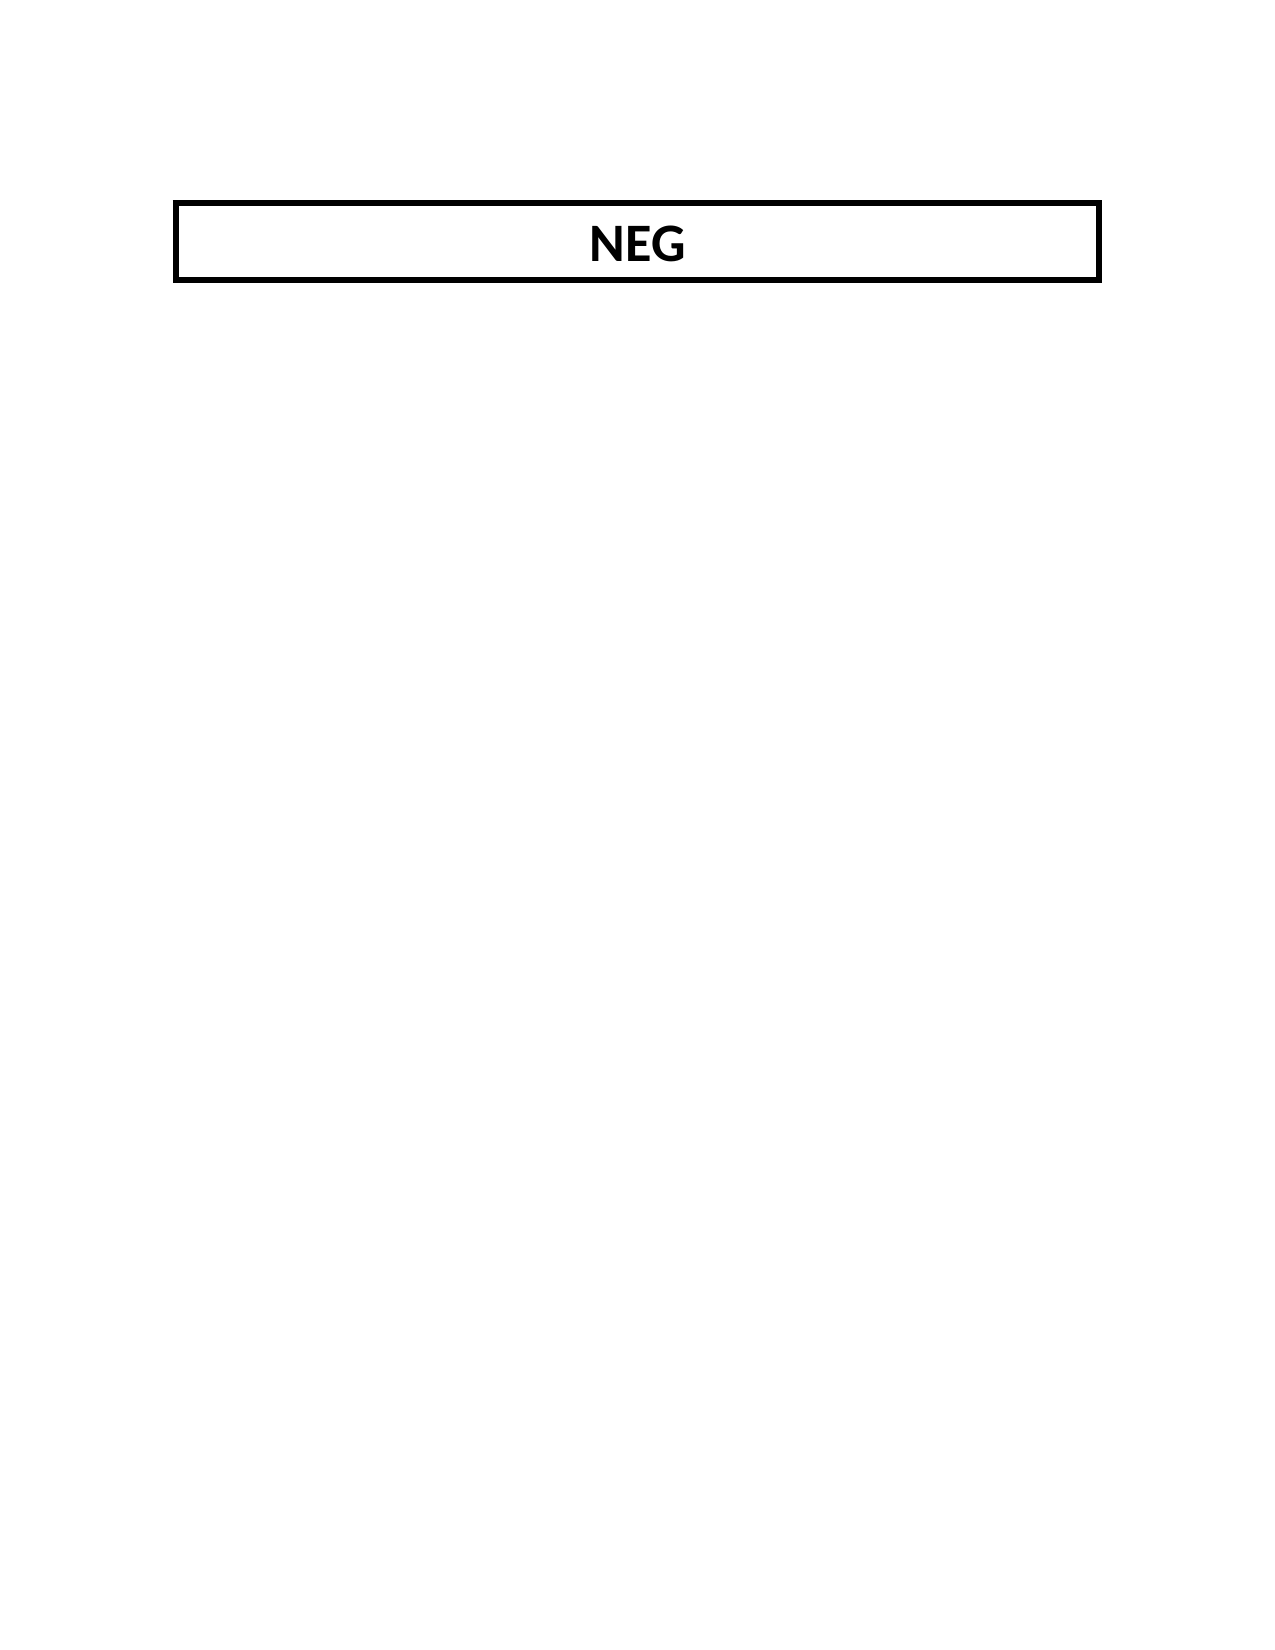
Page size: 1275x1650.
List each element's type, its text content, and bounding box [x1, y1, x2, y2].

subtitle NEG [179, 206, 1096, 277]
